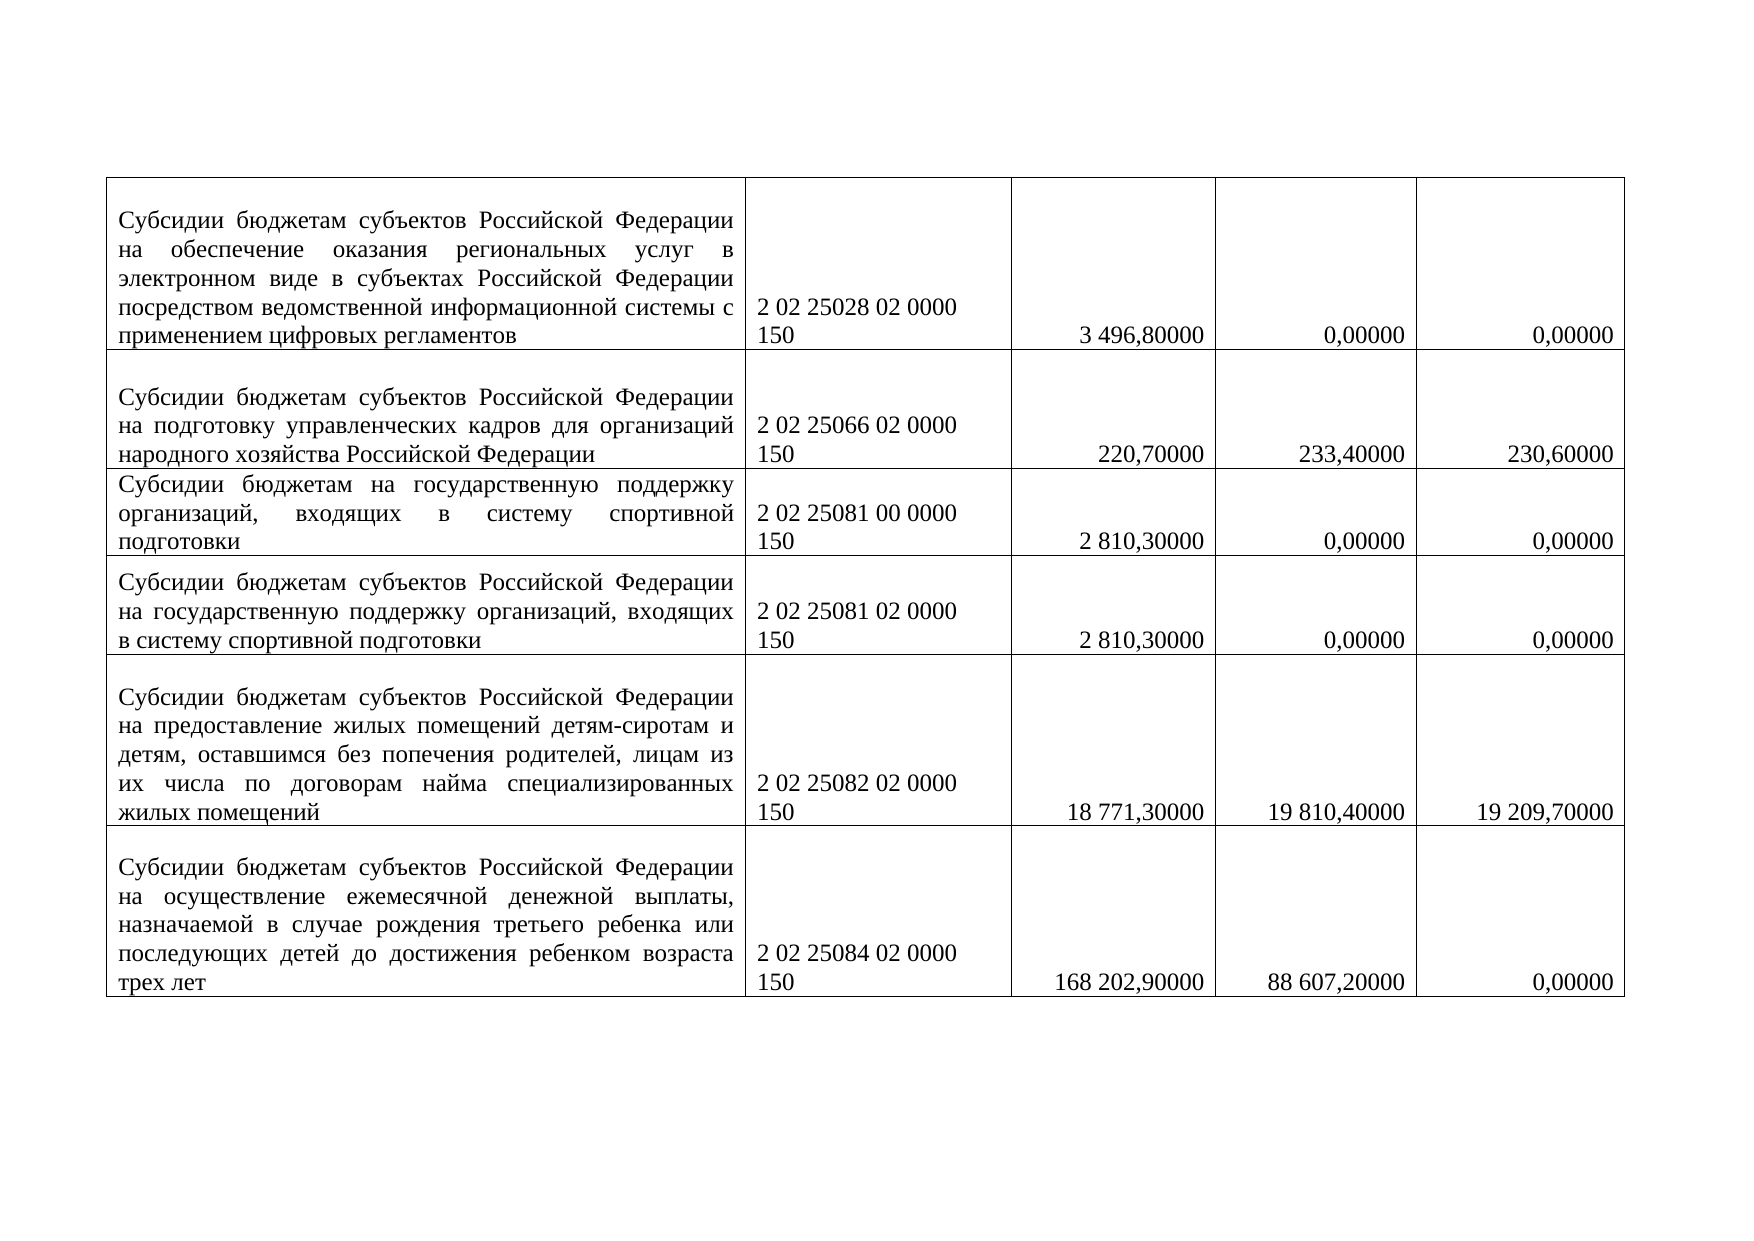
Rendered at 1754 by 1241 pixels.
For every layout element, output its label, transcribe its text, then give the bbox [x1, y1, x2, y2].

table_cell 168 202,90000 [1012, 826, 1215, 996]
table_cell 2 02 25084 02 0000 150 [746, 826, 1011, 996]
table_cell 2 02 25081 00 0000 150 [746, 469, 1011, 555]
table_cell 0,00000 [1417, 178, 1624, 349]
table_cell Субсидии бюджетам субъектов Российской Федерации на государственную поддержку организаций, входящих в систему спортивной подготовки [107, 556, 745, 653]
table_cell 0,00000 [1417, 826, 1624, 996]
table_cell 230,60000 [1417, 350, 1624, 468]
table_cell 233,40000 [1216, 350, 1416, 468]
table_cell Субсидии бюджетам субъектов Российской Федерации на подготовку управленческих кадров для организаций народного хозяйства Российской Федерации [107, 350, 745, 468]
table_cell 2 02 25082 02 0000 150 [746, 655, 1011, 825]
table_cell 0,00000 [1417, 556, 1624, 653]
table_cell 2 02 25028 02 0000 150 [746, 178, 1011, 349]
table_cell 2 02 25081 02 0000 150 [746, 556, 1011, 653]
table_cell 0,00000 [1216, 178, 1416, 349]
table_cell 220,70000 [1012, 350, 1215, 468]
table_cell Субсидии бюджетам субъектов Российской Федерации на обеспечение оказания региональных услуг в электронном виде в субъектах Российской Федерации посредством ведомственной информационной системы с применением цифровых регламентов [107, 178, 745, 349]
table_cell Субсидии бюджетам субъектов Российской Федерации на предоставление жилых помещений детям-сиротам и детям, оставшимся без попечения родителей, лицам из их числа по договорам найма специализированных жилых помещений [107, 655, 745, 825]
table_cell Субсидии бюджетам субъектов Российской Федерации на осуществление ежемесячной денежной выплаты, назначаемой в случае рождения третьего ребенка или последующих детей до достижения ребенком возраста трех лет [107, 826, 745, 996]
table_cell 19 810,40000 [1216, 655, 1416, 825]
table_cell 18 771,30000 [1012, 655, 1215, 825]
table_cell 0,00000 [1417, 469, 1624, 555]
table_cell 2 02 25066 02 0000 150 [746, 350, 1011, 468]
table_cell 19 209,70000 [1417, 655, 1624, 825]
table_cell 0,00000 [1216, 556, 1416, 653]
table_cell Субсидии бюджетам на государственную поддержку организаций, входящих в систему спортивной подготовки [107, 469, 745, 555]
table_cell 88 607,20000 [1216, 826, 1416, 996]
table_cell 0,00000 [1216, 469, 1416, 555]
table_cell 2 810,30000 [1012, 469, 1215, 555]
table_cell 2 810,30000 [1012, 556, 1215, 653]
table_cell 3 496,80000 [1012, 178, 1215, 349]
